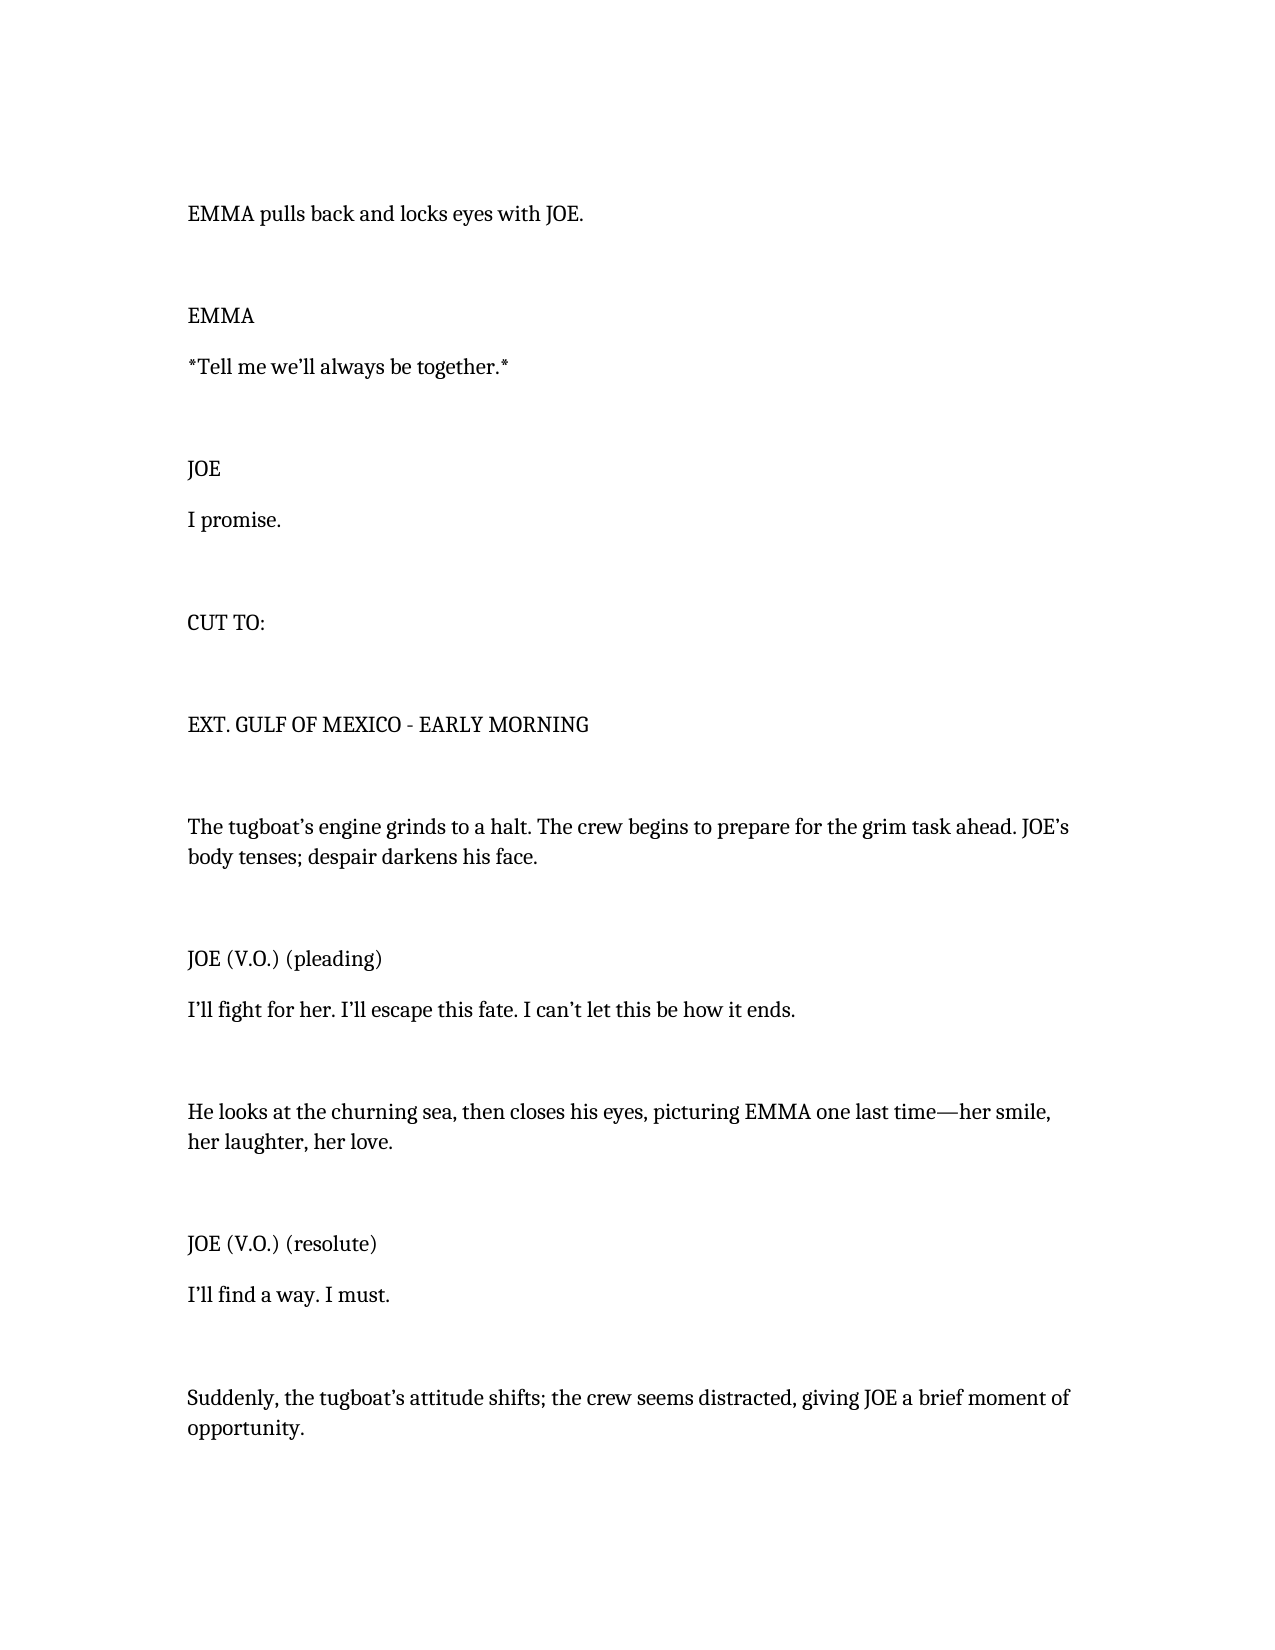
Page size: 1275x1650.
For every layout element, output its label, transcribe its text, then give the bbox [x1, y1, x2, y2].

text EXT. GULF OF MEXICO - EARLY MORNING [187, 711, 1087, 738]
text I’ll fight for her. I’ll escape this fate. I can’t let this be how it ends. [187, 997, 1087, 1023]
text JOE [187, 456, 1087, 483]
text JOE (V.O.) (resolute) [187, 1231, 1087, 1258]
text EMMA [187, 303, 1087, 329]
text I’ll find a way. I must. [187, 1282, 1087, 1309]
text EMMA pulls back and locks eyes with JOE. [187, 201, 1087, 227]
text The tugboat’s engine grinds to a halt. The crew begins to prepare for the grim task ahead. JOE’s body tenses; despair darkens his face. [187, 813, 1087, 870]
text Suddenly, the tugboat’s attitude shifts; the crew seems distracted, giving JOE a brief moment of opportunity. [187, 1384, 1087, 1441]
text I promise. [187, 507, 1087, 534]
text *Tell me we’ll always be together.* [187, 354, 1087, 381]
text JOE (V.O.) (pleading) [187, 946, 1087, 972]
text He looks at the churning sea, then closes his eyes, picturing EMMA one last time—her smile, her laughter, her love. [187, 1099, 1087, 1156]
text CUT TO: [187, 609, 1087, 636]
